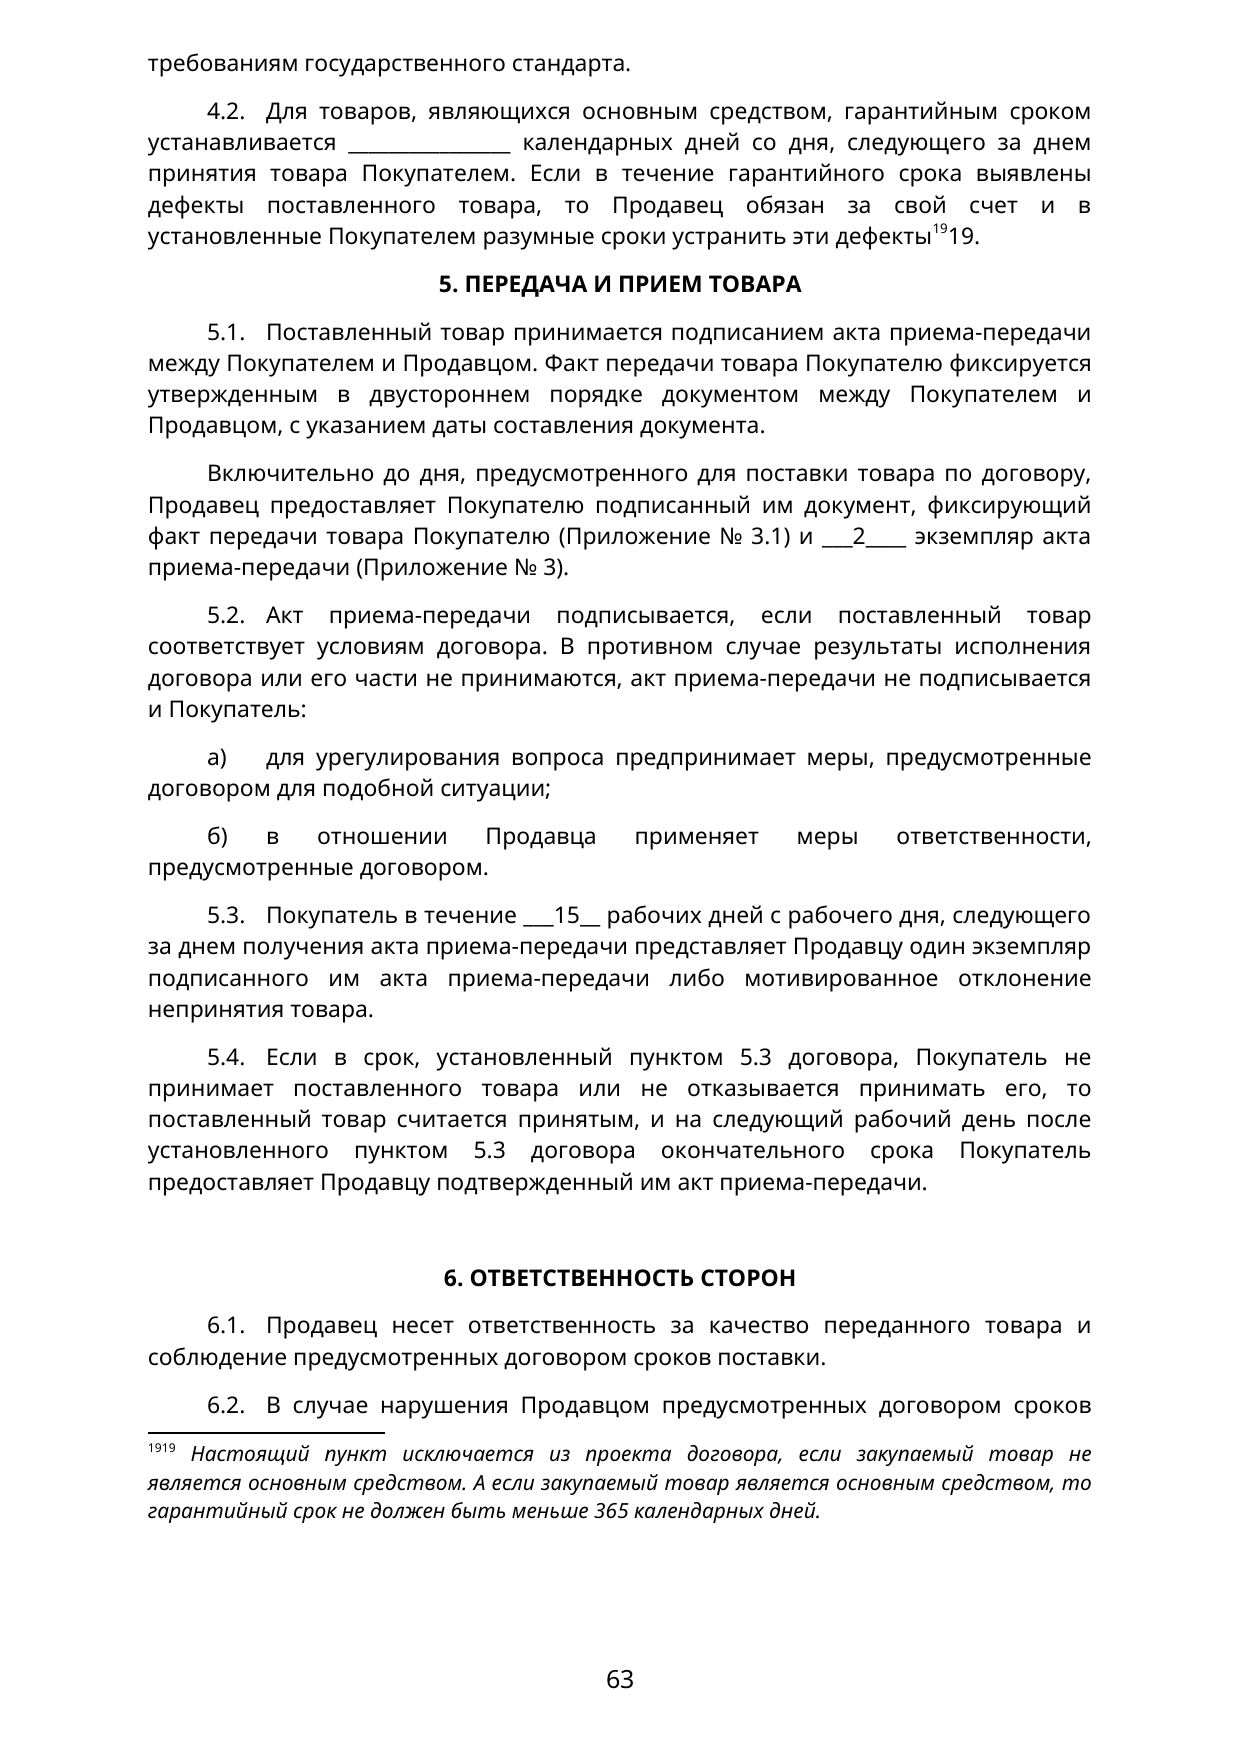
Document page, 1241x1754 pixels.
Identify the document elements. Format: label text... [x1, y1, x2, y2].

text 6. ОТВЕТСТВЕННОСТЬ СТОРОН [148, 1261, 1092, 1293]
text б) в отношении Продавца применяет меры ответственности, предусмотренные договором. [148, 820, 1092, 882]
text 4.2. Для товаров, являющихся основным средством, гарантийным сроком устанавливается ________________ календарных дней со дня, следующего за днем принятия товара Покупателем. Если в течение гарантийного срока выявлены дефекты поставленного товара, то Продавец обязан за свой счет и в установленные Покупателем разумные сроки устранить эти дефекты19. [148, 95, 1092, 251]
text 5.1. Поставленный товар принимается подписанием акта приема-передачи между Покупателем и Продавцом. Факт передачи товара Покупателю фиксируется утвержденным в двустороннем порядке документом между Покупателем и Продавцом, с указанием даты составления документа. [148, 316, 1092, 441]
text 6.1. Продавец несет ответственность за качество переданного товара и соблюдение предусмотренных договором сроков поставки. [148, 1309, 1092, 1372]
text 5.3. Покупатель в течение ___15__ рабочих дней с рабочего дня, следующего за днем получения акта приема-передачи представляет Продавцу один экземпляр подписанного им акта приема-передачи либо мотивированное отклонение непринятия товара. [148, 899, 1092, 1024]
text а) для урегулирования вопроса предпринимает меры, предусмотренные договором для подобной ситуации; [148, 741, 1092, 803]
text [148, 1388, 1092, 1420]
text 5.4. Если в срок, установленный пунктом 5.3 договора, Покупатель не принимает поставленного товара или не отказывается принимать его, то поставленный товар считается принятым, и на следующий рабочий день после установленного пунктом 5.3 договора окончательного срока Покупатель предоставляет Продавцу подтвержденный им акт приема-передачи. [148, 1041, 1092, 1197]
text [148, 47, 1092, 78]
text Включительно до дня, предусмотренного для поставки товара по договору, Продавец предоставляет Покупателю подписанный им документ, фиксирующий факт передачи товара Покупателю (Приложение № 3.1) и ___2____ экземпляр акта приема-передачи (Приложение № 3). [148, 457, 1092, 582]
text 5.2. Акт приема-передачи подписывается, если поставленный товар соответствует условиям договора. В противном случае результаты исполнения договора или его части не принимаются, акт приема-передачи не подписывается и Покупатель: [148, 599, 1092, 724]
text 5. ПЕРЕДАЧА И ПРИЕМ ТОВАРА [148, 268, 1092, 299]
